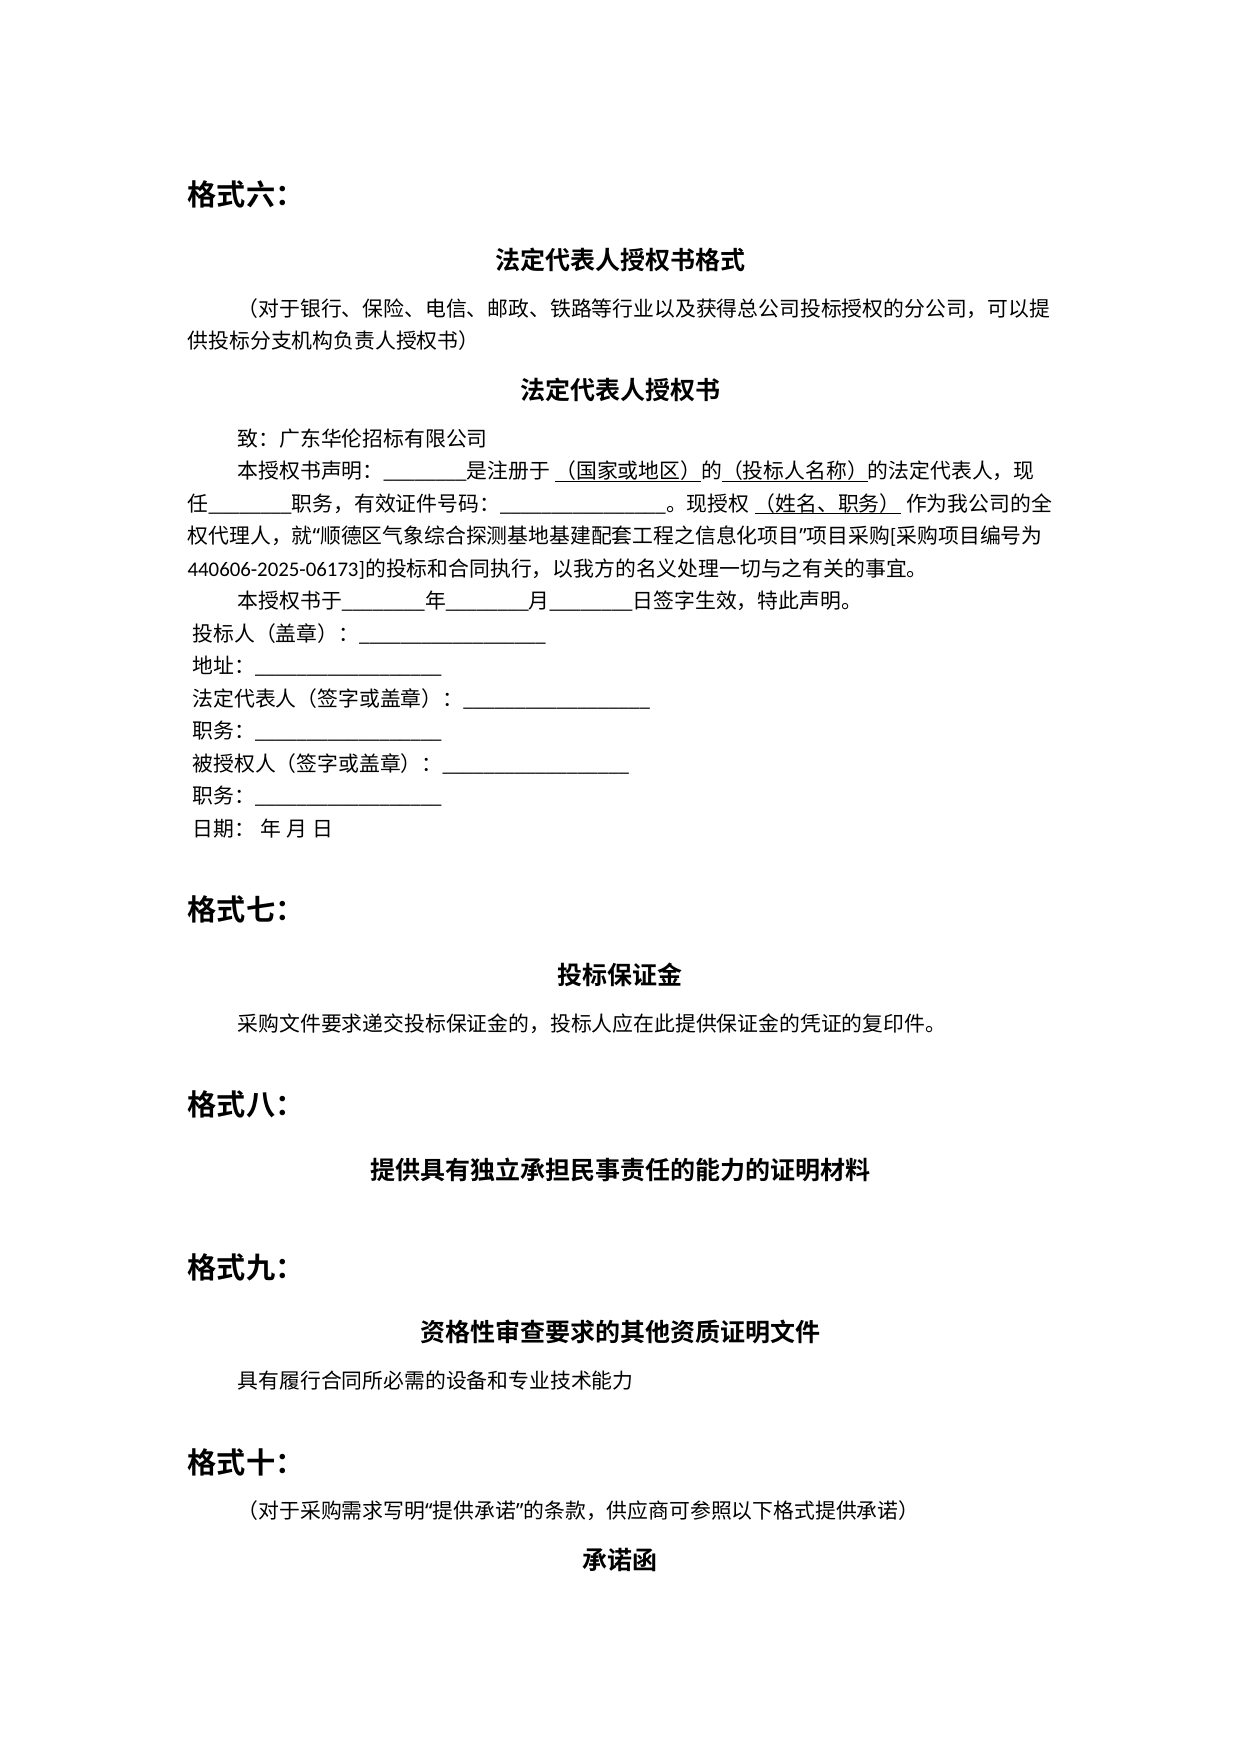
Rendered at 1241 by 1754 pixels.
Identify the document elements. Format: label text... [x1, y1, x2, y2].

text 格式八： [187, 1072, 1053, 1137]
text 格式十： [187, 1429, 1053, 1494]
text 提供具有独立承担民事责任的能力的证明材料 [187, 1137, 1053, 1202]
text 格式六： [187, 162, 1053, 227]
text 法定代表人（签字或盖章）：__________________ [187, 682, 1053, 714]
text 格式九： [187, 1234, 1053, 1299]
text 格式七： [187, 877, 1053, 942]
text 地址：__________________ [187, 649, 1053, 682]
text （对于采购需求写明“提供承诺”的条款，供应商可参照以下格式提供承诺） [187, 1494, 1053, 1527]
text 承诺函 [187, 1527, 1053, 1592]
text 法定代表人授权书 [187, 357, 1053, 422]
text 投标人（盖章）：__________________ [187, 617, 1053, 649]
text （对于银行、保险、电信、邮政、铁路等行业以及获得总公司投标授权的分公司，可以提供投标分支机构负责人授权书） [187, 292, 1053, 357]
text 具有履行合同所必需的设备和专业技术能力 [187, 1364, 1053, 1397]
text 法定代表人授权书格式 [187, 227, 1053, 292]
text 致：广东华伦招标有限公司 [187, 422, 1053, 454]
text 职务：__________________ [187, 779, 1053, 812]
text 本授权书声明：________是注册于 （国家或地区）的（投标人名称）的法定代表人，现任________职务，有效证件号码：________________。现授权 （姓名、职务） 作为我公司的全权代理人，就“顺德区气象综合探测基地基建配套工程之信息化项目”项目采购[采购项目编号为440606-2025-06173]的投标和合同执行，以我方的名义处理一切与之有关的事宜。 [187, 454, 1053, 584]
text 本授权书于________年________月________日签字生效，特此声明。 [187, 584, 1053, 617]
text 日期： 年 月 日 [187, 812, 1053, 844]
text 投标保证金 [187, 942, 1053, 1007]
text 资格性审查要求的其他资质证明文件 [187, 1299, 1053, 1364]
text 职务：__________________ [187, 714, 1053, 747]
text 采购文件要求递交投标保证金的，投标人应在此提供保证金的凭证的复印件。 [187, 1007, 1053, 1039]
text 被授权人（签字或盖章）：__________________ [187, 747, 1053, 779]
